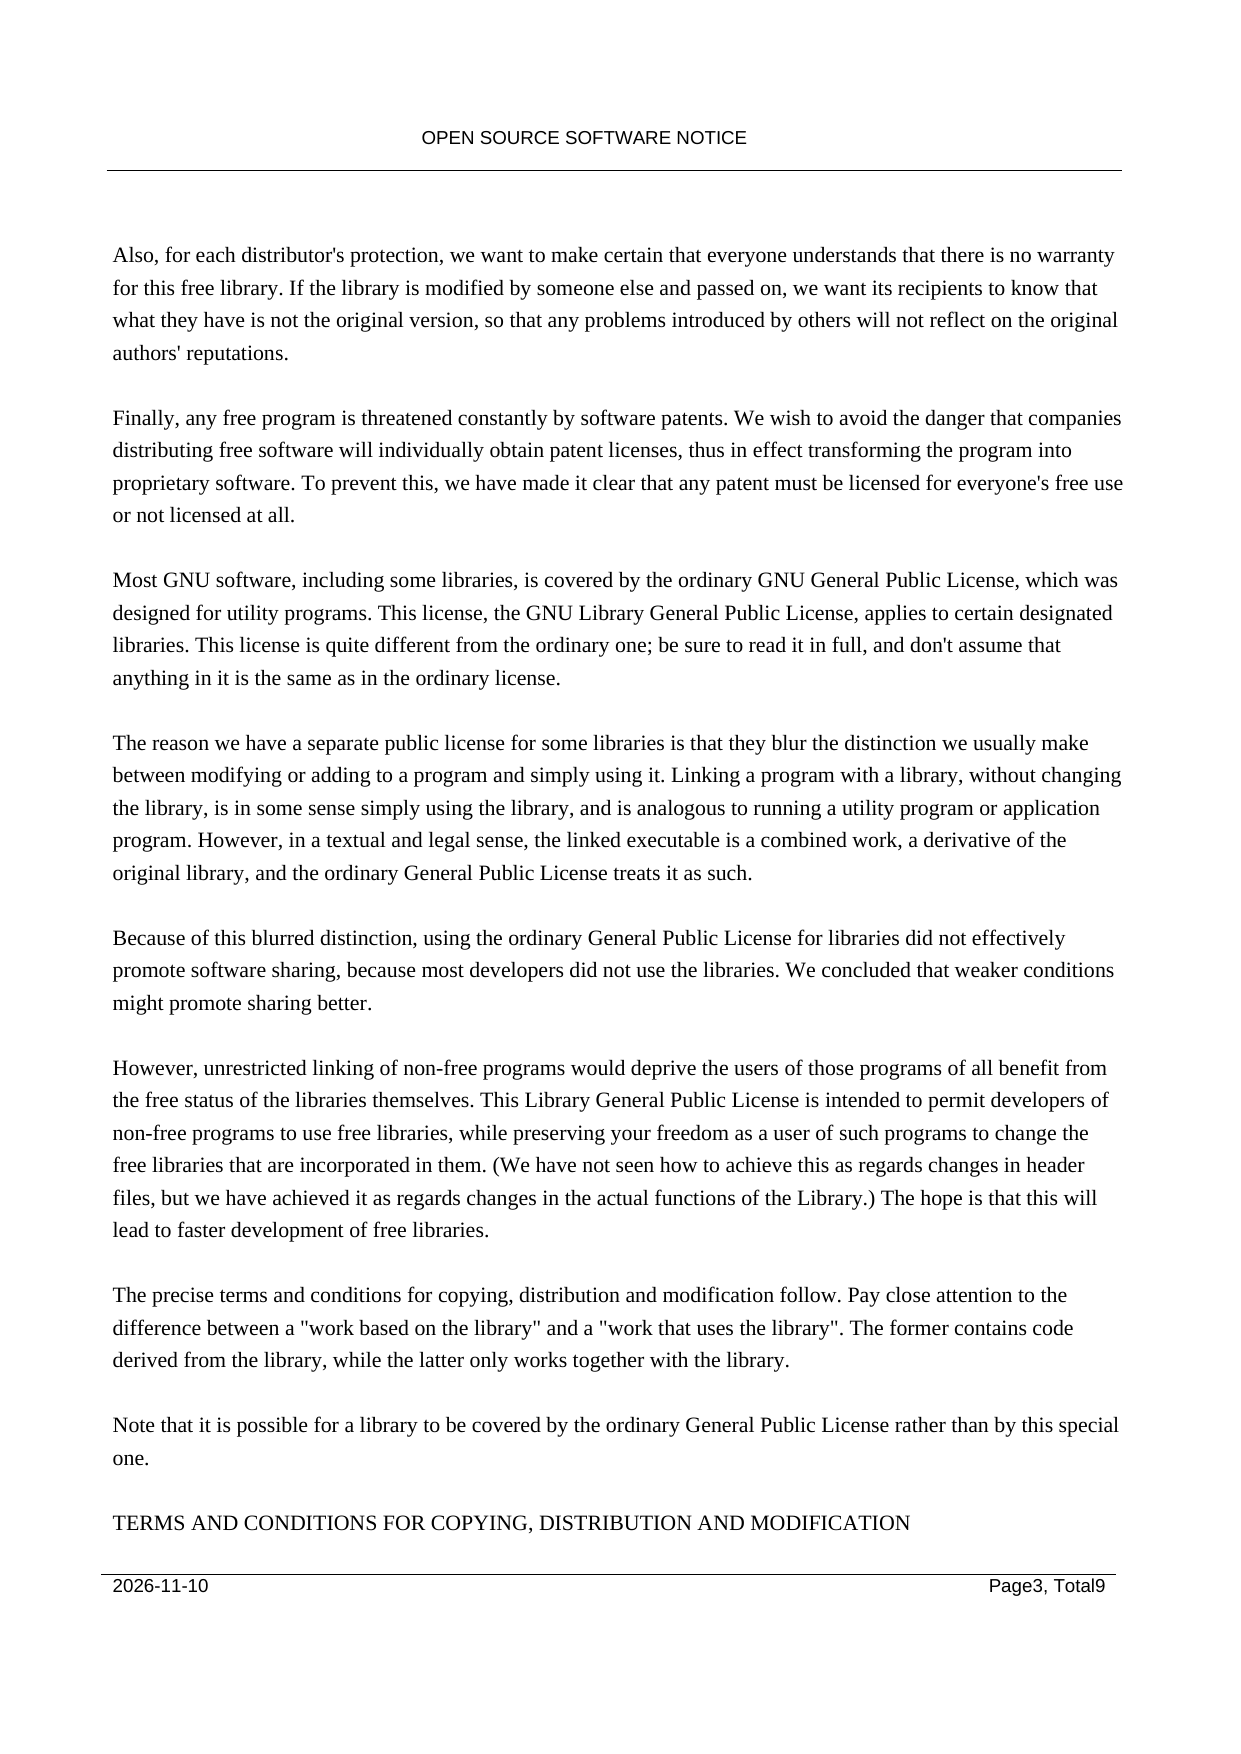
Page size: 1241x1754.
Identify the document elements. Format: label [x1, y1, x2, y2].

text [112, 206, 1128, 1539]
